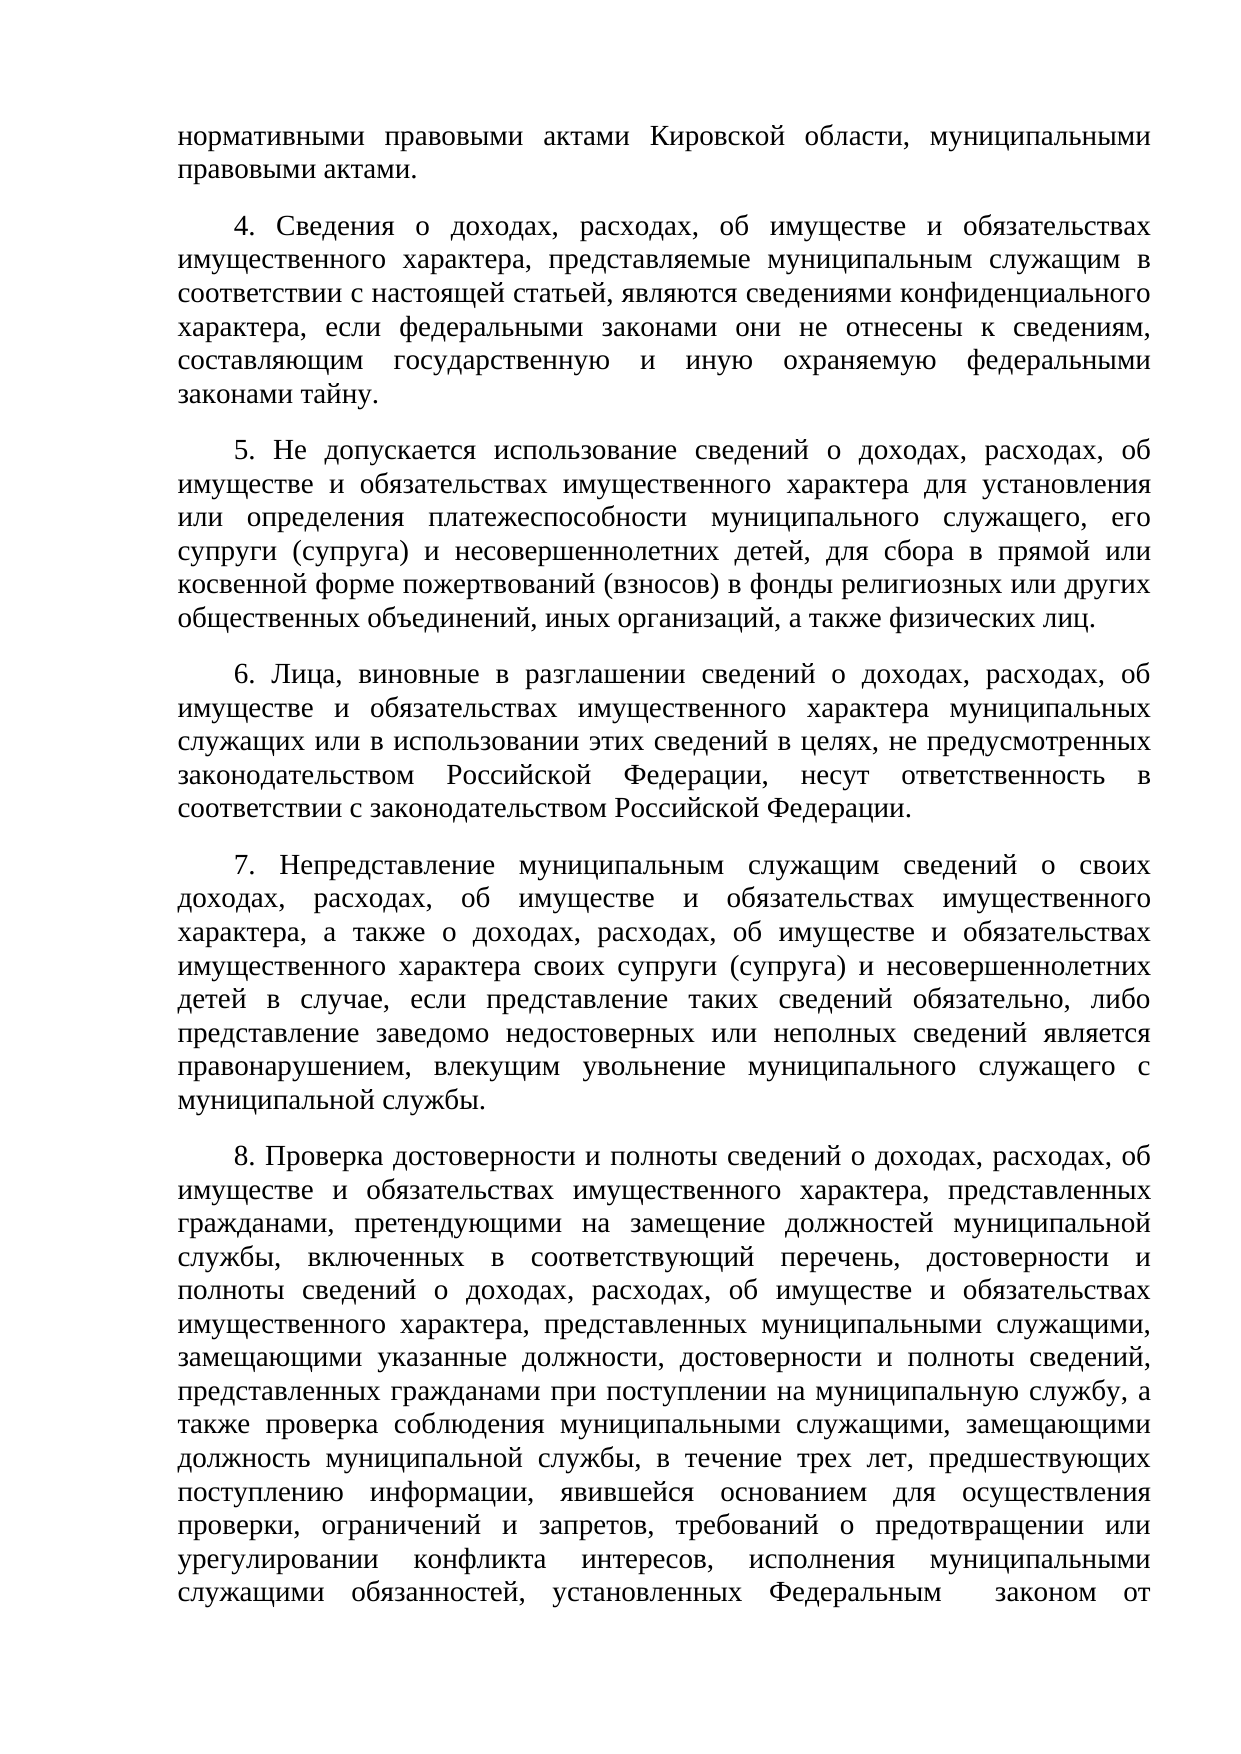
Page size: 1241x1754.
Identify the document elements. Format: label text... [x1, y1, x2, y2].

text 6. Лица, виновные в разглашении сведений о доходах, расходах, об имуществе и обязательствах имущественного характера муниципальных служащих или в использовании этих сведений в целях, не предусмотренных законодательством Российской Федерации, несут ответственность в соответствии с законодательством Российской Федерации. [177, 656, 1152, 824]
text 4. Сведения о доходах, расходах, об имуществе и обязательствах имущественного характера, представляемые муниципальным служащим в соответствии с настоящей статьей, являются сведениями конфиденциального характера, если федеральными законами они не отнесены к сведениям, составляющим государственную и иную охраняемую федеральными законами тайну. [177, 208, 1152, 409]
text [177, 1138, 1152, 1608]
text 5. Не допускается использование сведений о доходах, расходах, об имуществе и обязательствах имущественного характера для установления или определения платежеспособности муниципального служащего, его супруги (супруга) и несовершеннолетних детей, для сбора в прямой или косвенной форме пожертвований (взносов) в фонды религиозных или других общественных объединений, иных организаций, а также физических лиц. [177, 432, 1152, 633]
text 7. Непредставление муниципальным служащим сведений о своих доходах, расходах, об имуществе и обязательствах имущественного характера, а также о доходах, расходах, об имуществе и обязательствах имущественного характера своих супруги (супруга) и несовершеннолетних детей в случае, если представление таких сведений обязательно, либо представление заведомо недостоверных или неполных сведений является правонарушением, влекущим увольнение муниципального служащего с муниципальной службы. [177, 847, 1152, 1115]
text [177, 118, 1152, 185]
